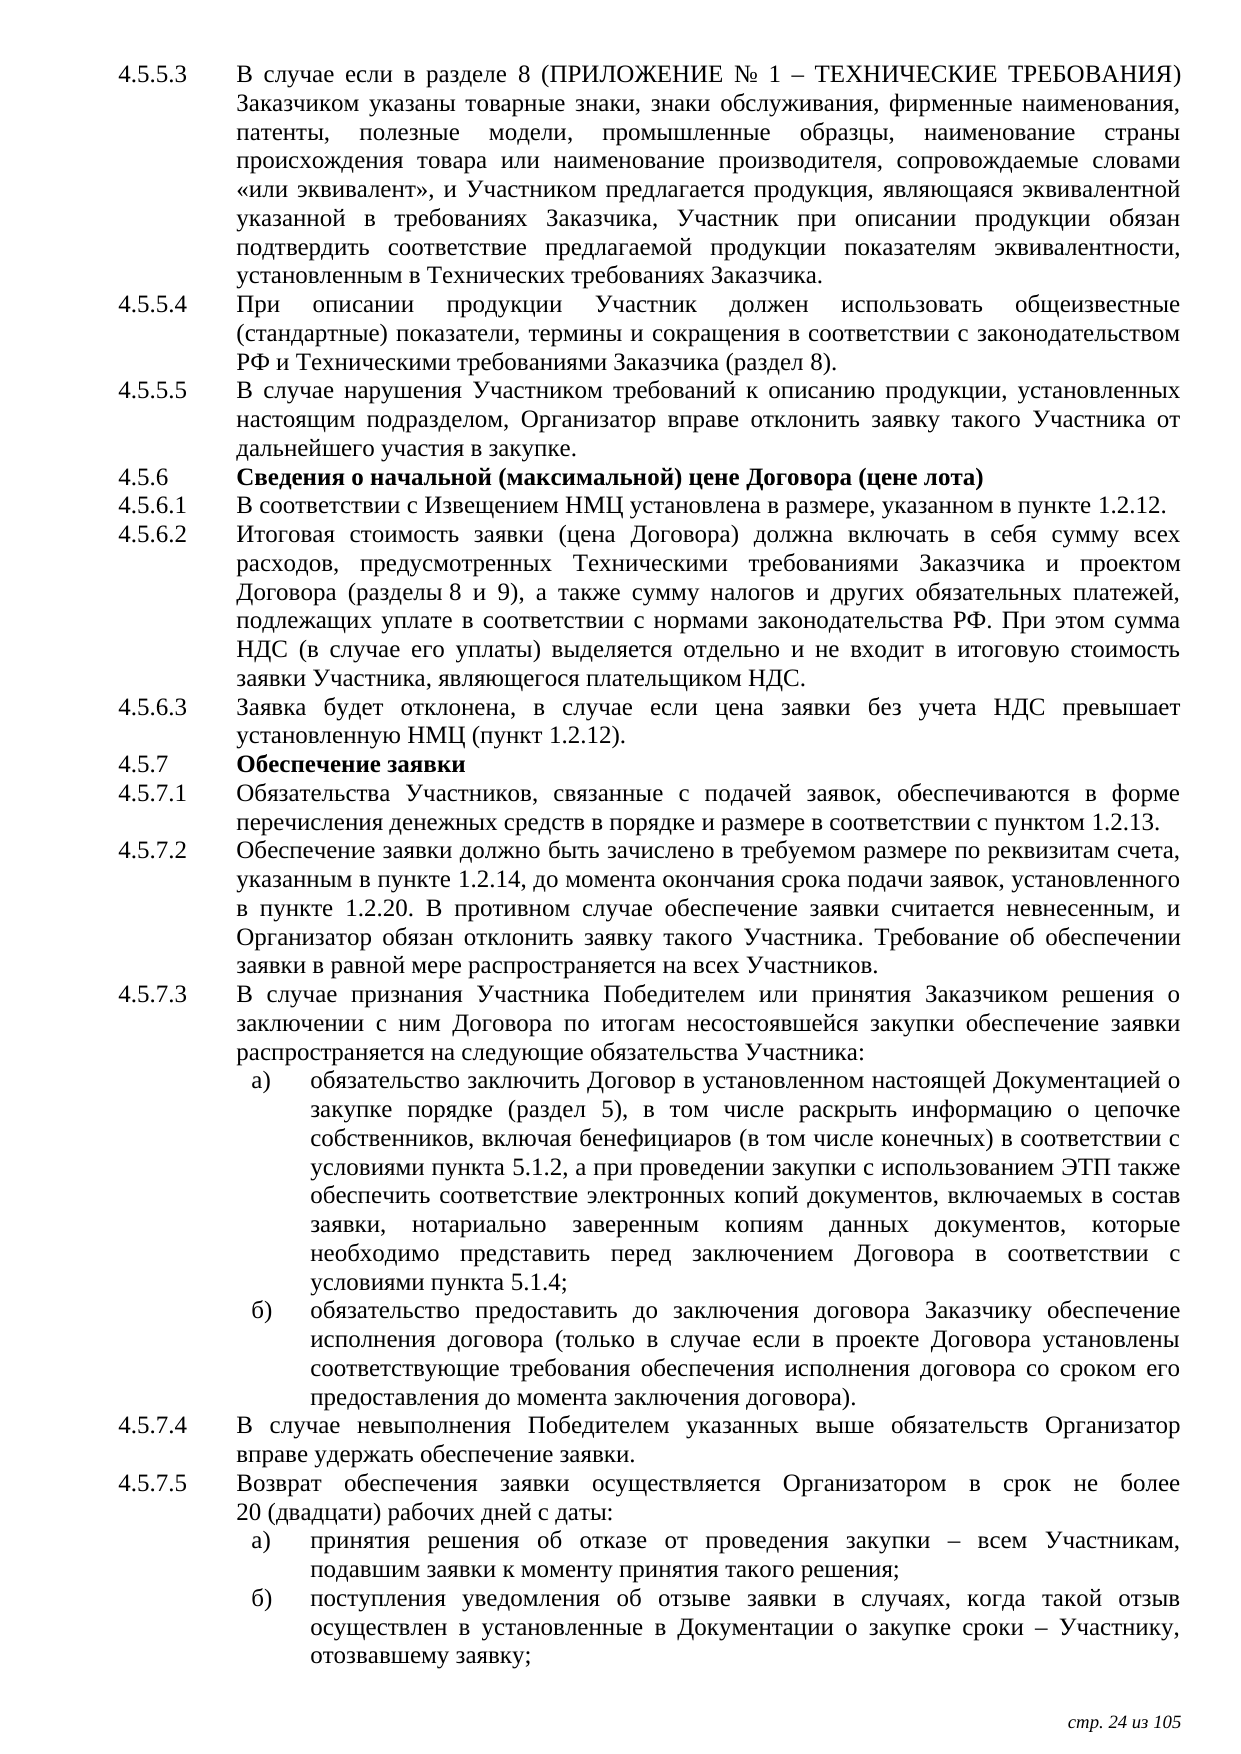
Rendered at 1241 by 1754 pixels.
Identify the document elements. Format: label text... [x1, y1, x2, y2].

text обязательство заключить Договор в установленном настоящей Документацией о закупке порядке (раздел 5), в том числе раскрыть информацию о цепочке собственников, включая бенефициаров (в том числе конечных) в соответствии с условиями пункта 5.1.2, а при проведении закупки с использованием ЭТП также обеспечить соответствие электронных копий документов, включаемых в состав заявки, нотариально заверенным копиям данных документов, которые необходимо представить перед заключением Договора в соответствии с условиями пункта 5.1.4; [251, 1065, 1181, 1295]
text Обеспечение заявки [118, 749, 1181, 778]
text Заявка будет отклонена, в случае если цена заявки без учета НДС превышает установленную НМЦ (пункт 1.2.12). [118, 692, 1181, 749]
text Сведения о начальной (максимальной) цене Договора (цене лота) [118, 462, 1181, 490]
text Итоговая стоимость заявки (цена Договора) должна включать в себя сумму всех расходов, предусмотренных Техническими требованиями Заказчика и проектом Договора (разделы 8 и 9), а также сумму налогов и других обязательных платежей, подлежащих уплате в соответствии с нормами законодательства РФ. При этом сумма НДС (в случае его уплаты) выделяется отдельно и не входит в итоговую стоимость заявки Участника, являющегося плательщиком НДС. [118, 519, 1181, 692]
text В случае невыполнения Победителем указанных выше обязательств Организатор вправе удержать обеспечение заявки. [118, 1410, 1181, 1468]
text Обеспечение заявки должно быть зачислено в требуемом размере по реквизитам счета, указанным в пункте 1.2.14, до момента окончания срока подачи заявок, установленного в пункте 1.2.20. В противном случае обеспечение заявки считается невнесенным, и Организатор обязан отклонить заявку такого Участника. Требование об обеспечении заявки в равной мере распространяется на всех Участников. [118, 835, 1181, 979]
text обязательство предоставить до заключения договора Заказчику обеспечение исполнения договора (только в случае если в проекте Договора установлены соответствующие требования обеспечения исполнения договора со сроком его предоставления до момента заключения договора). [251, 1295, 1181, 1410]
text При описании продукции Участник должен использовать общеизвестные (стандартные) показатели, термины и сокращения в соответствии с законодательством РФ и Техническими требованиями Заказчика (раздел 8). [118, 289, 1181, 375]
text В случае если в разделе 8 (ПРИЛОЖЕНИЕ № 1 – ТЕХНИЧЕСКИЕ ТРЕБОВАНИЯ) Заказчиком указаны товарные знаки, знаки обслуживания, фирменные наименования, патенты, полезные модели, промышленные образцы, наименование страны происхождения товара или наименование производителя, сопровождаемые словами «или эквивалент», и Участником предлагается продукция, являющаяся эквивалентной указанной в требованиях Заказчика, Участник при описании продукции обязан подтвердить соответствие предлагаемой продукции показателям эквивалентности, установленным в Технических требованиях Заказчика. [118, 59, 1181, 289]
text принятия решения об отказе от проведения закупки – всем Участникам, подавшим заявки к моменту принятия такого решения; [251, 1525, 1181, 1583]
text Обязательства Участников, связанные с подачей заявок, обеспечиваются в форме перечисления денежных средств в порядке и размере в соответствии с пунктом 1.2.13. [118, 778, 1181, 835]
text В соответствии с Извещением НМЦ установлена в размере, указанном в пункте 1.2.12. [118, 490, 1181, 519]
text поступления уведомления об отзыве заявки в случаях, когда такой отзыв осуществлен в установленные в Документации о закупке сроки – Участнику, отозвавшему заявку; [251, 1583, 1181, 1669]
text В случае признания Участника Победителем или принятия Заказчиком решения о заключении с ним Договора по итогам несостоявшейся закупки обеспечение заявки распространяется на следующие обязательства Участника: [118, 979, 1181, 1065]
text Возврат обеспечения заявки осуществляется Организатором в срок не более 20 (двадцати) рабочих дней с даты: [118, 1468, 1181, 1525]
text В случае нарушения Участником требований к описанию продукции, установленных настоящим подразделом, Организатор вправе отклонить заявку такого Участника от дальнейшего участия в закупке. [118, 375, 1181, 462]
